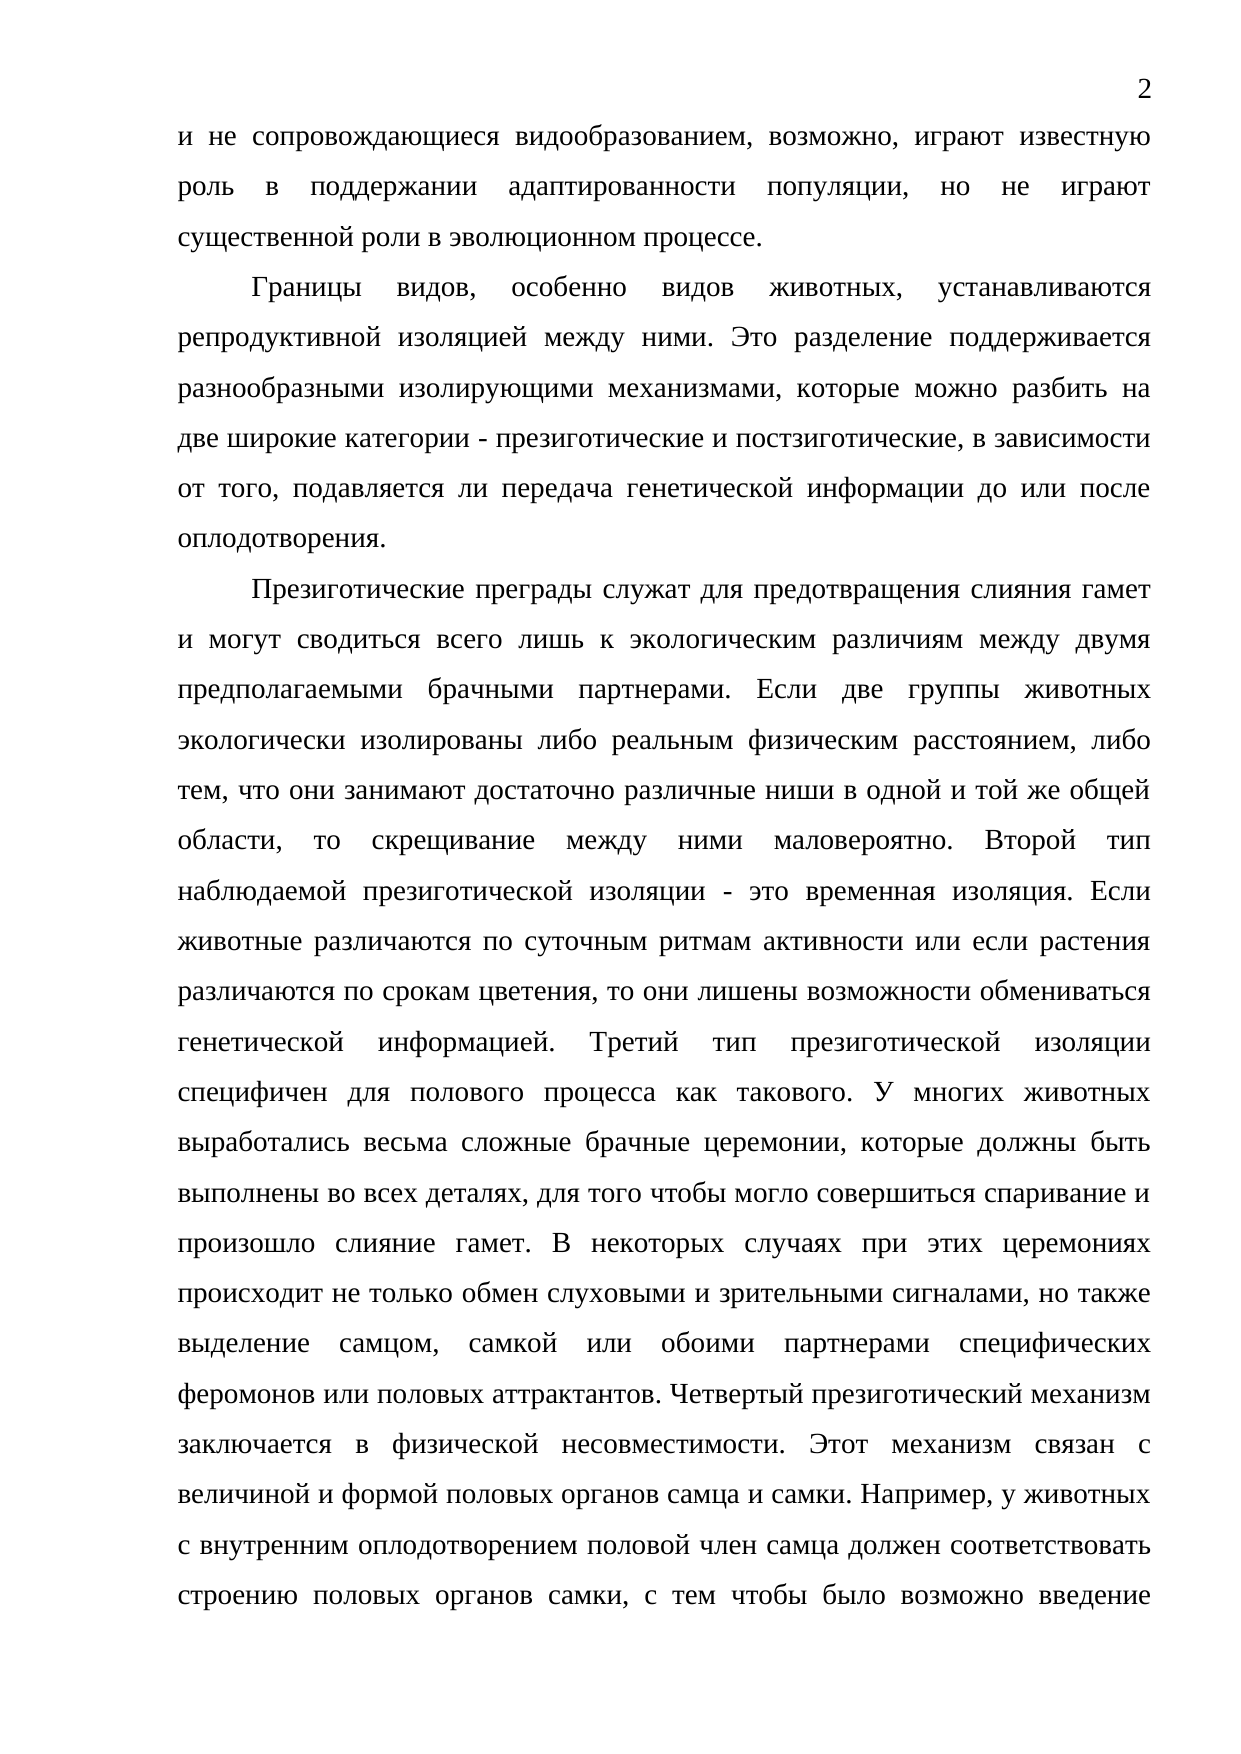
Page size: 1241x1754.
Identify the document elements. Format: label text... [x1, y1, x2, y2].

text Границы видов, особенно видов животных, устанавливаются репродуктивной изоляцией между ними. Это разделение поддерживается разнообразными изолирующими механизмами, которые можно разбить на две широкие категории - презиготические и постзиготические, в зависимости от того, подавляется ли передача генетической информации до или после оплодотворения. [177, 269, 1152, 554]
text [177, 118, 1152, 252]
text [177, 571, 1152, 1611]
